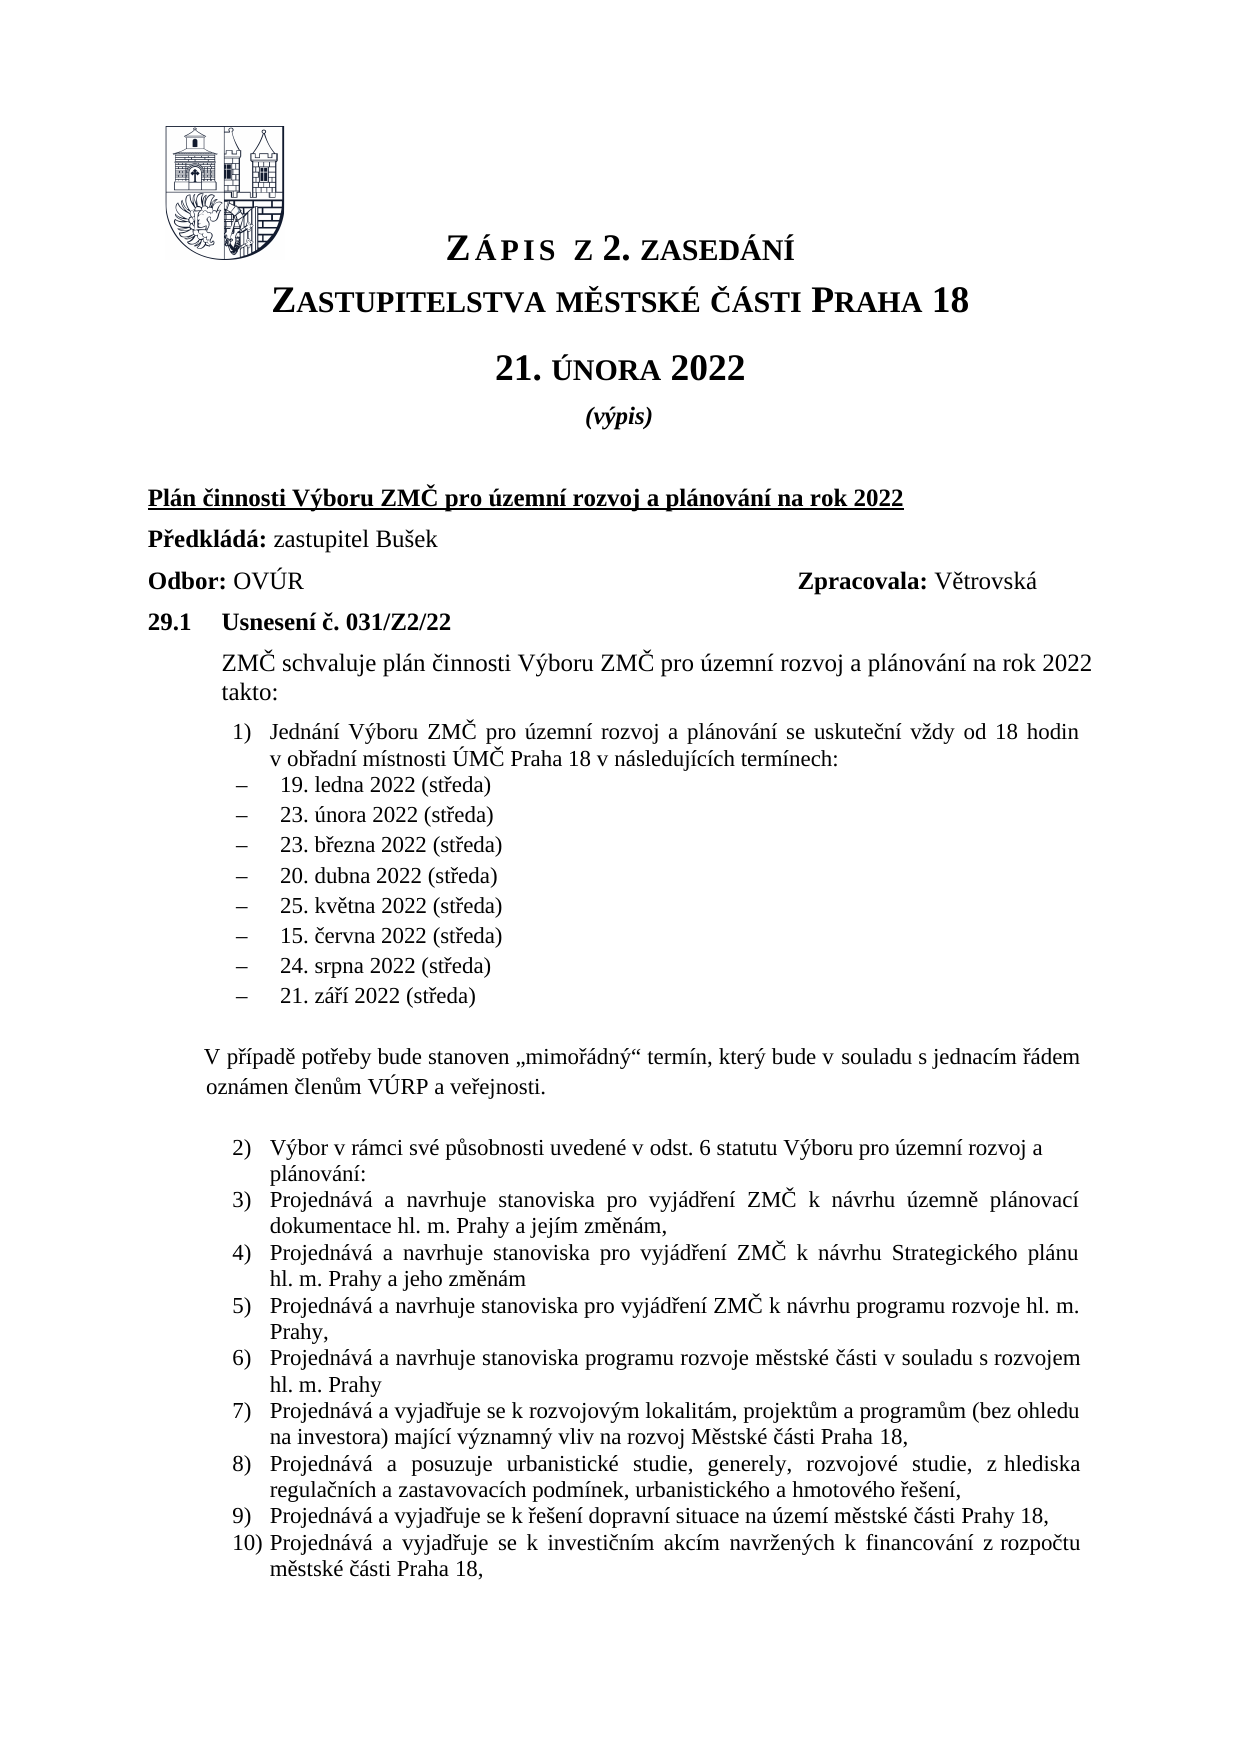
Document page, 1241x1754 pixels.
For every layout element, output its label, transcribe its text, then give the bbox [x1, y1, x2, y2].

text Předkládá: zastupitel Bušek [148, 524, 1093, 553]
subtitle Zápis z 2. zasedání [302, 226, 1093, 269]
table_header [147, 718, 1092, 1582]
text (výpis) [148, 401, 1093, 429]
text ZMČ schvaluje plán činnosti Výboru ZMČ pro územní rozvoj a plánování na rok 2022 takto: [221, 648, 1093, 706]
text Odbor: OVÚR Zpracovala: Větrovská [148, 566, 1093, 594]
subtitle 21. února 2022 [148, 345, 1093, 388]
subtitle Zastupitelstva městské části Praha 18 [148, 277, 1093, 320]
text Plán činnosti Výboru ZMČ pro územní rozvoj a plánování na rok 2022 [148, 483, 1093, 512]
picture [165, 126, 285, 260]
text 29.1 Usnesení č. 031/Z2/22 [148, 607, 1093, 636]
